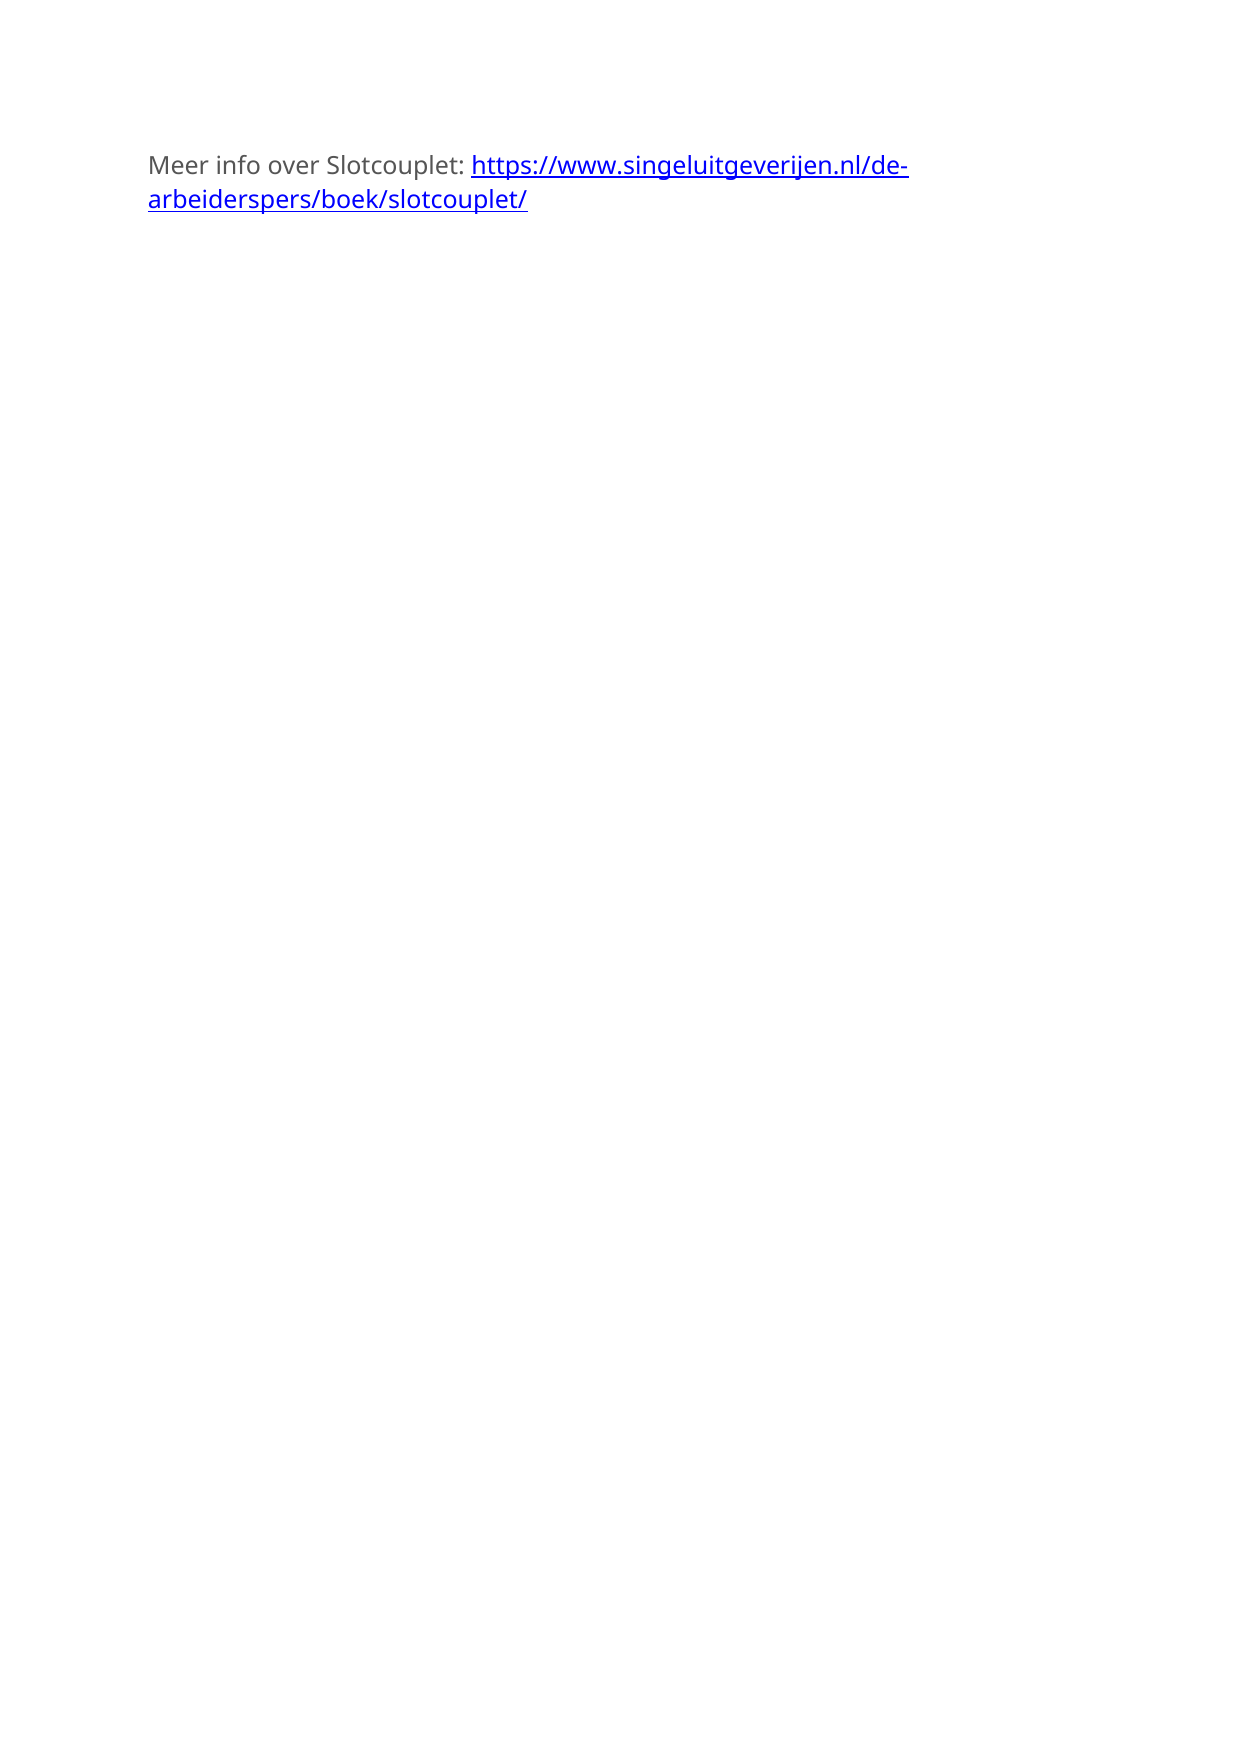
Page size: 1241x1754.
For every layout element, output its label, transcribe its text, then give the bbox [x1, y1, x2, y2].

text Meer info over Slotcouplet: https://www.singeluitgeverijen.nl/de-arbeiderspers/boek/slotcouplet/ [148, 148, 1093, 216]
